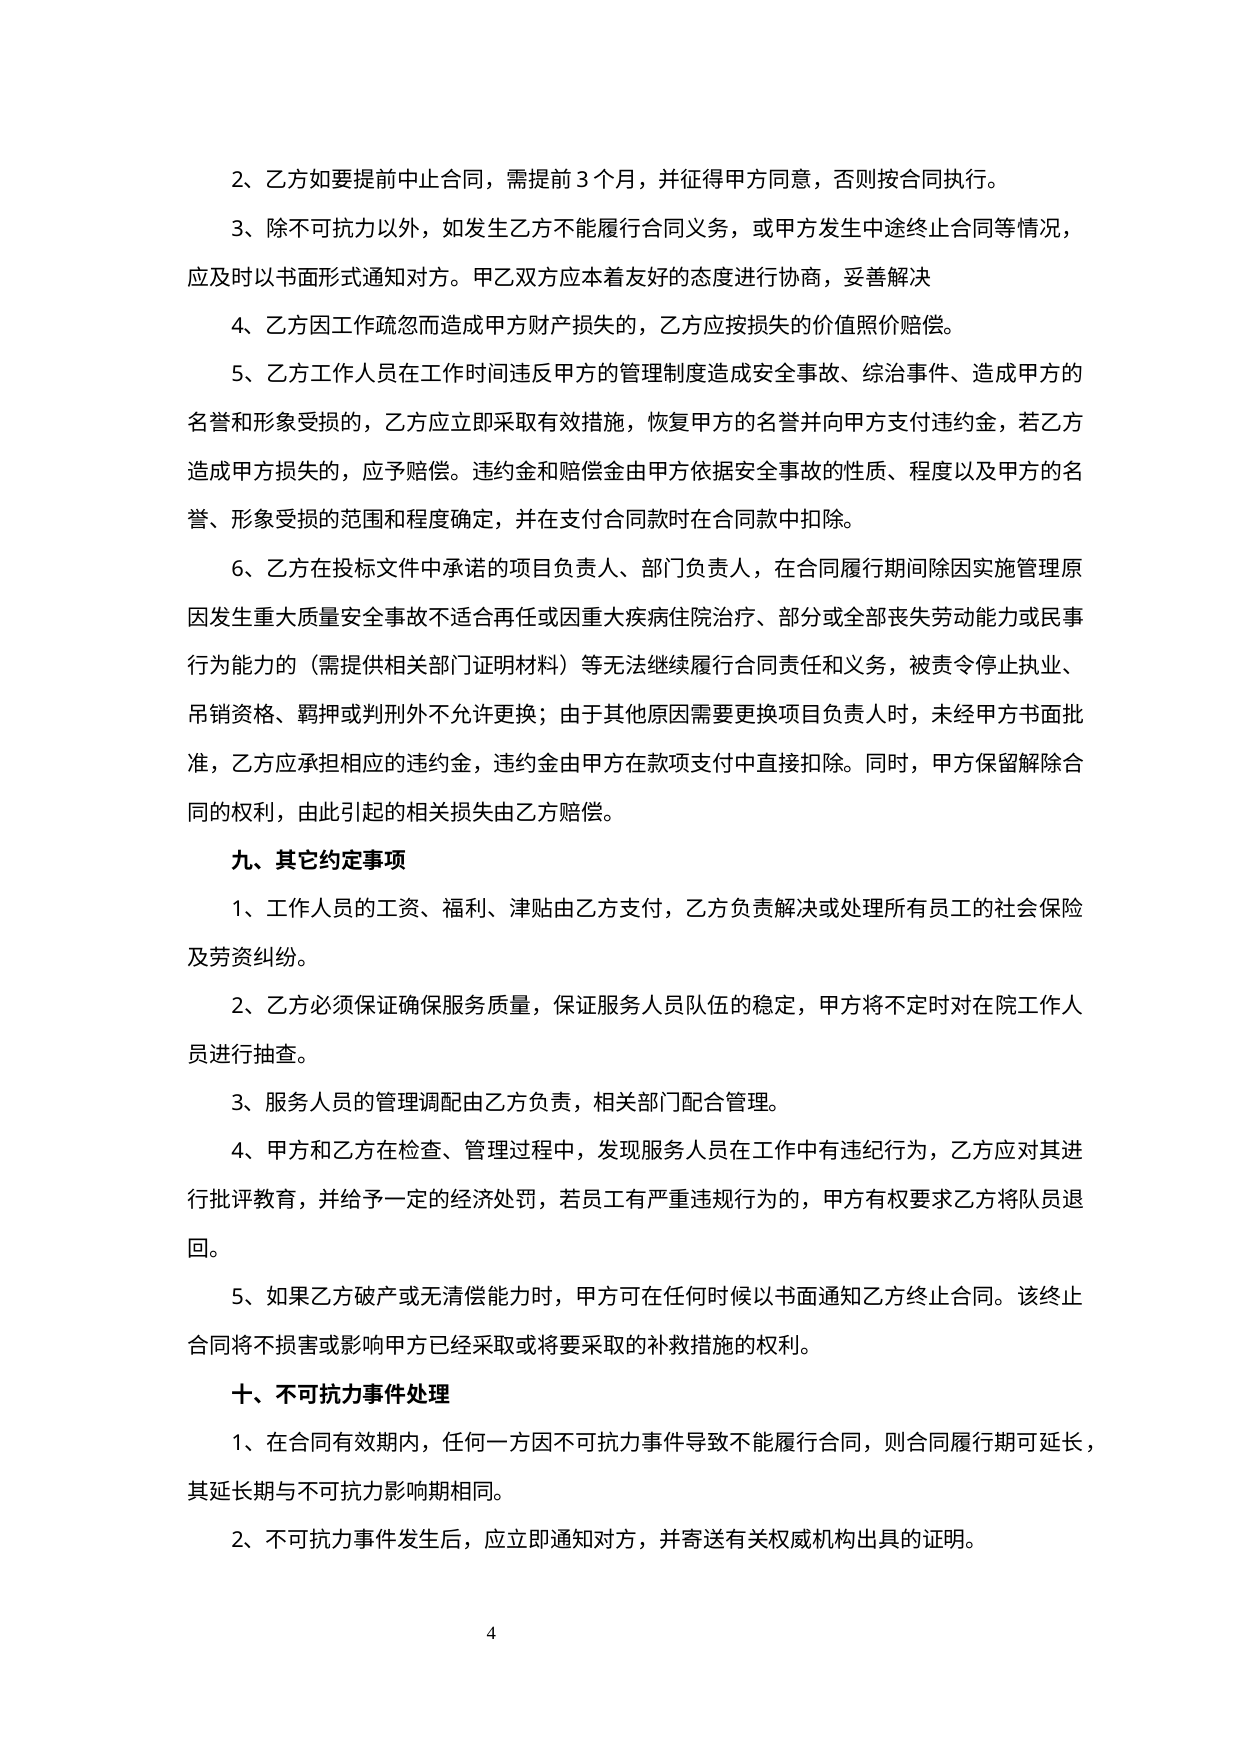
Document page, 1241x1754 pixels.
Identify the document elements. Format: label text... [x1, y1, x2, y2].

text 4、乙方因工作疏忽而造成甲方财产损失的，乙方应按损失的价值照价赔偿。 [187, 307, 1085, 340]
text 5、乙方工作人员在工作时间违反甲方的管理制度造成安全事故、综治事件、造成甲方的名誉和形象受损的，乙方应立即采取有效措施，恢复甲方的名誉并向甲方支付违约金，若乙方造成甲方损失的，应予赔偿。违约金和赔偿金由甲方依据安全事故的性质、程度以及甲方的名誉、形象受损的范围和程度确定，并在支付合同款时在合同款中扣除。 [187, 356, 1085, 534]
text 2、乙方必须保证确保服务质量，保证服务人员队伍的稳定，甲方将不定时对在院工作人员进行抽查。 [187, 988, 1085, 1069]
text 4、甲方和乙方在检查、管理过程中，发现服务人员在工作中有违纪行为，乙方应对其进行批评教育，并给予一定的经济处罚，若员工有严重违规行为的，甲方有权要求乙方将队员退回。 [187, 1133, 1085, 1263]
text 1、在合同有效期内，任何一方因不可抗力事件导致不能履行合同，则合同履行期可延长，其延长期与不可抗力影响期相同。 [187, 1424, 1085, 1506]
text 5、如果乙方破产或无清偿能力时，甲方可在任何时候以书面通知乙方终止合同。该终止合同将不损害或影响甲方已经采取或将要采取的补救措施的权利。 [187, 1279, 1085, 1360]
text 3、除不可抗力以外，如发生乙方不能履行合同义务，或甲方发生中途终止合同等情况，应及时以书面形式通知对方。甲乙双方应本着友好的态度进行协商，妥善解决 [187, 210, 1085, 292]
text 十、不可抗力事件处理 [187, 1376, 1085, 1409]
text 6、乙方在投标文件中承诺的项目负责人、部门负责人，在合同履行期间除因实施管理原因发生重大质量安全事故不适合再任或因重大疾病住院治疗、部分或全部丧失劳动能力或民事行为能力的（需提供相关部门证明材料）等无法继续履行合同责任和义务，被责令停止执业、吊销资格、羁押或判刑外不允许更换；由于其他原因需要更换项目负责人时，未经甲方书面批准，乙方应承担相应的违约金，违约金由甲方在款项支付中直接扣除。同时，甲方保留解除合同的权利，由此引起的相关损失由乙方赔偿。 [187, 550, 1085, 827]
text 2、乙方如要提前中止合同，需提前3个月，并征得甲方同意，否则按合同执行。 [187, 162, 1085, 194]
text 2、不可抗力事件发生后，应立即通知对方，并寄送有关权威机构出具的证明。 [187, 1522, 1085, 1554]
text 1、工作人员的工资、福利、津贴由乙方支付，乙方负责解决或处理所有员工的社会保险及劳资纠纷。 [187, 891, 1085, 972]
text 3、服务人员的管理调配由乙方负责，相关部门配合管理。 [187, 1085, 1085, 1117]
text 九、其它约定事项 [187, 842, 1085, 875]
